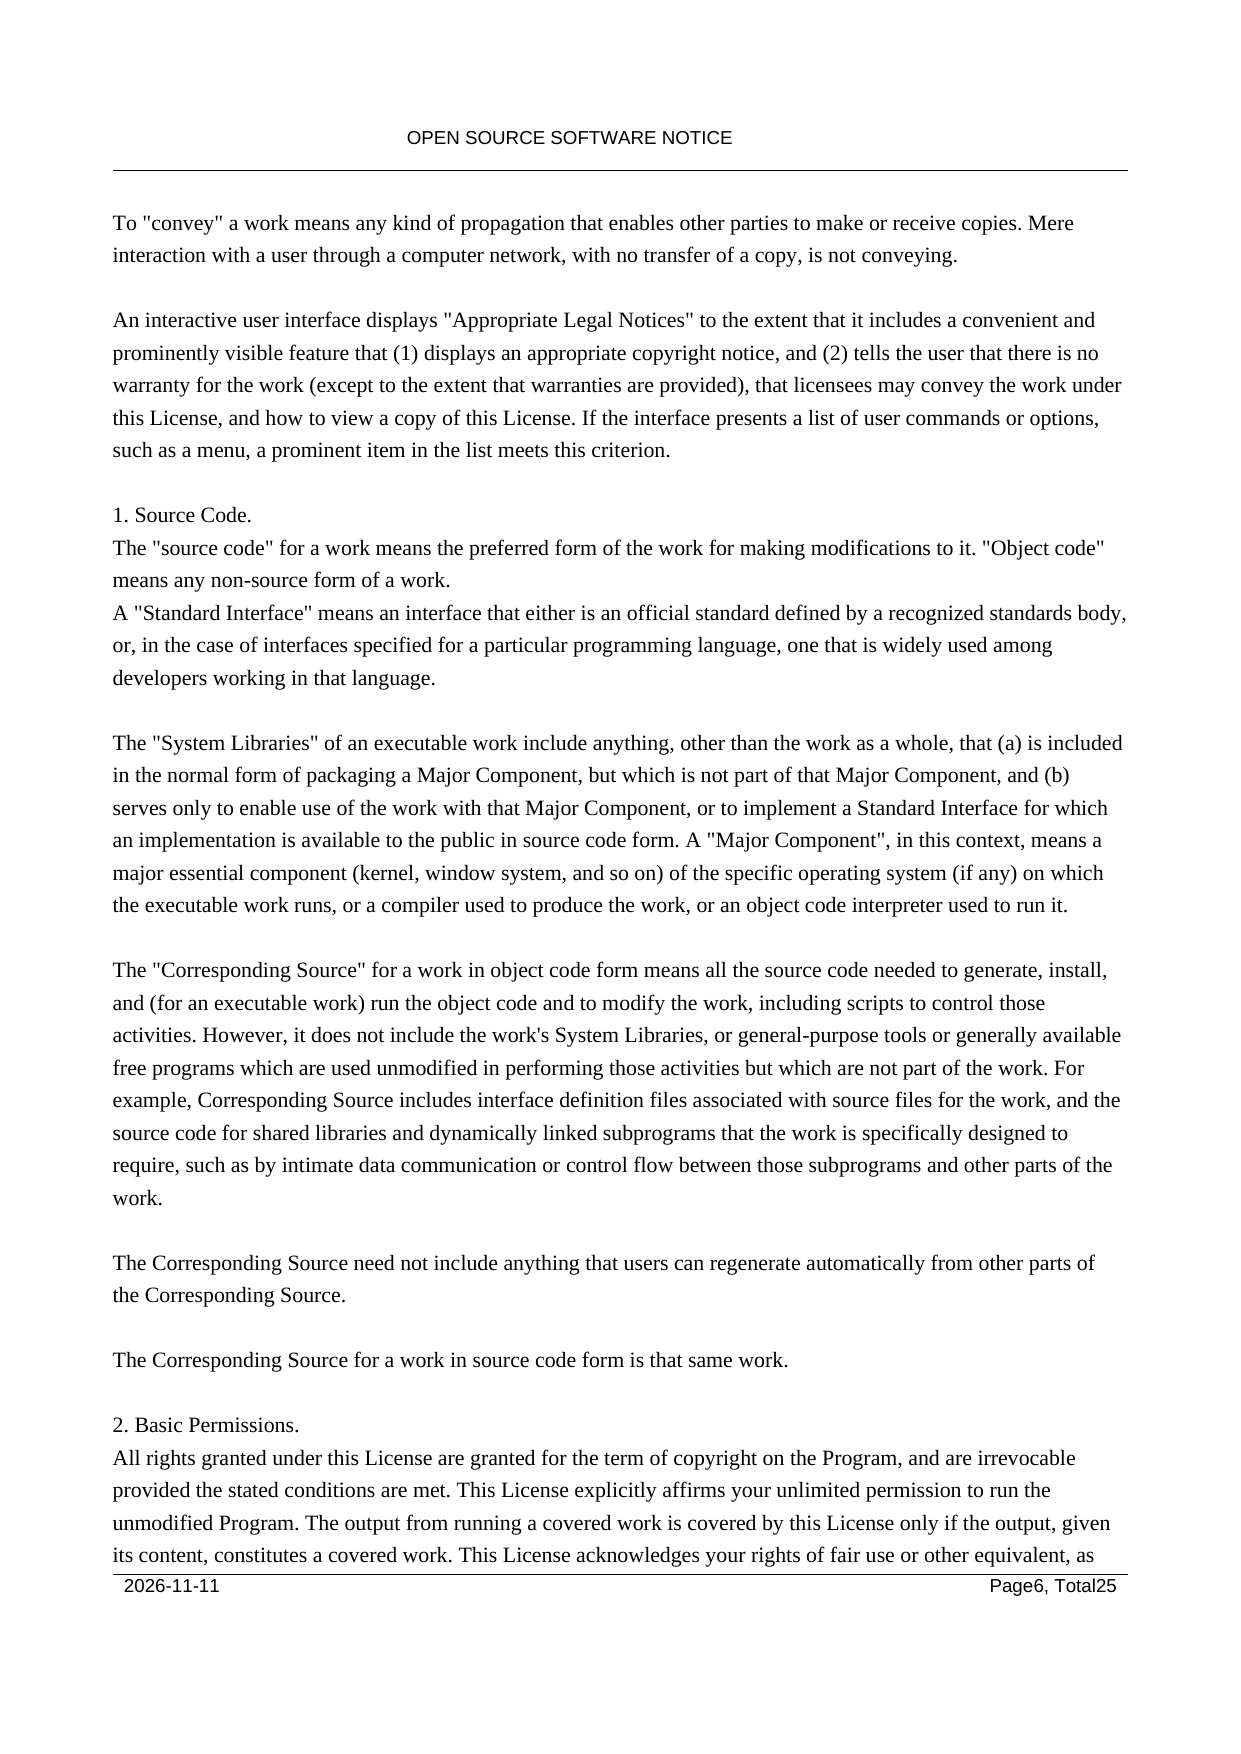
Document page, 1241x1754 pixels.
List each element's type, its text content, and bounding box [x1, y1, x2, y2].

text The Corresponding Source for a work in source code form is that same work. [112, 1344, 1128, 1376]
text 1. Source Code. [112, 499, 1128, 531]
text The "Corresponding Source" for a work in object code form means all the source code needed to generate, install, and (for an executable work) run the object code and to modify the work, including scripts to control those activities. However, it does not include the work's System Libraries, or general-purpose tools or generally available free programs which are used unmodified in performing those activities but which are not part of the work. For example, Corresponding Source includes interface definition files associated with source files for the work, and the source code for shared libraries and dynamically linked subprograms that the work is specifically designed to require, such as by intimate data communication or control flow between those subprograms and other parts of the work. [112, 954, 1128, 1214]
text The Corresponding Source need not include anything that users can regenerate automatically from other parts of the Corresponding Source. [112, 1246, 1128, 1311]
text An interactive user interface displays "Appropriate Legal Notices" to the extent that it includes a convenient and prominently visible feature that (1) displays an appropriate copyright notice, and (2) tells the user that there is no warranty for the work (except to the extent that warranties are provided), that licensees may convey the work under this License, and how to view a copy of this License. If the interface presents a list of user commands or options, such as a menu, a prominent item in the list meets this criterion. [112, 304, 1128, 466]
text The "System Libraries" of an executable work include anything, other than the work as a whole, that (a) is included in the normal form of packaging a Major Component, but which is not part of that Major Component, and (b) serves only to enable use of the work with that Major Component, or to implement a Standard Interface for which an implementation is available to the public in source code form. A "Major Component", in this context, means a major essential component (kernel, window system, and so on) of the specific operating system (if any) on which the executable work runs, or a compiler used to produce the work, or an object code interpreter used to run it. [112, 726, 1128, 921]
text To "convey" a work means any kind of propagation that enables other parties to make or receive copies. Mere interaction with a user through a computer network, with no transfer of a copy, is not conveying. [112, 206, 1128, 271]
text A "Standard Interface" means an interface that either is an official standard defined by a recognized standards body, or, in the case of interfaces specified for a particular programming language, one that is widely used among developers working in that language. [112, 596, 1128, 694]
text 2. Basic Permissions. [112, 1409, 1128, 1441]
text The "source code" for a work means the preferred form of the work for making modifications to it. "Object code" means any non-source form of a work. [112, 531, 1128, 596]
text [112, 1441, 1128, 1571]
